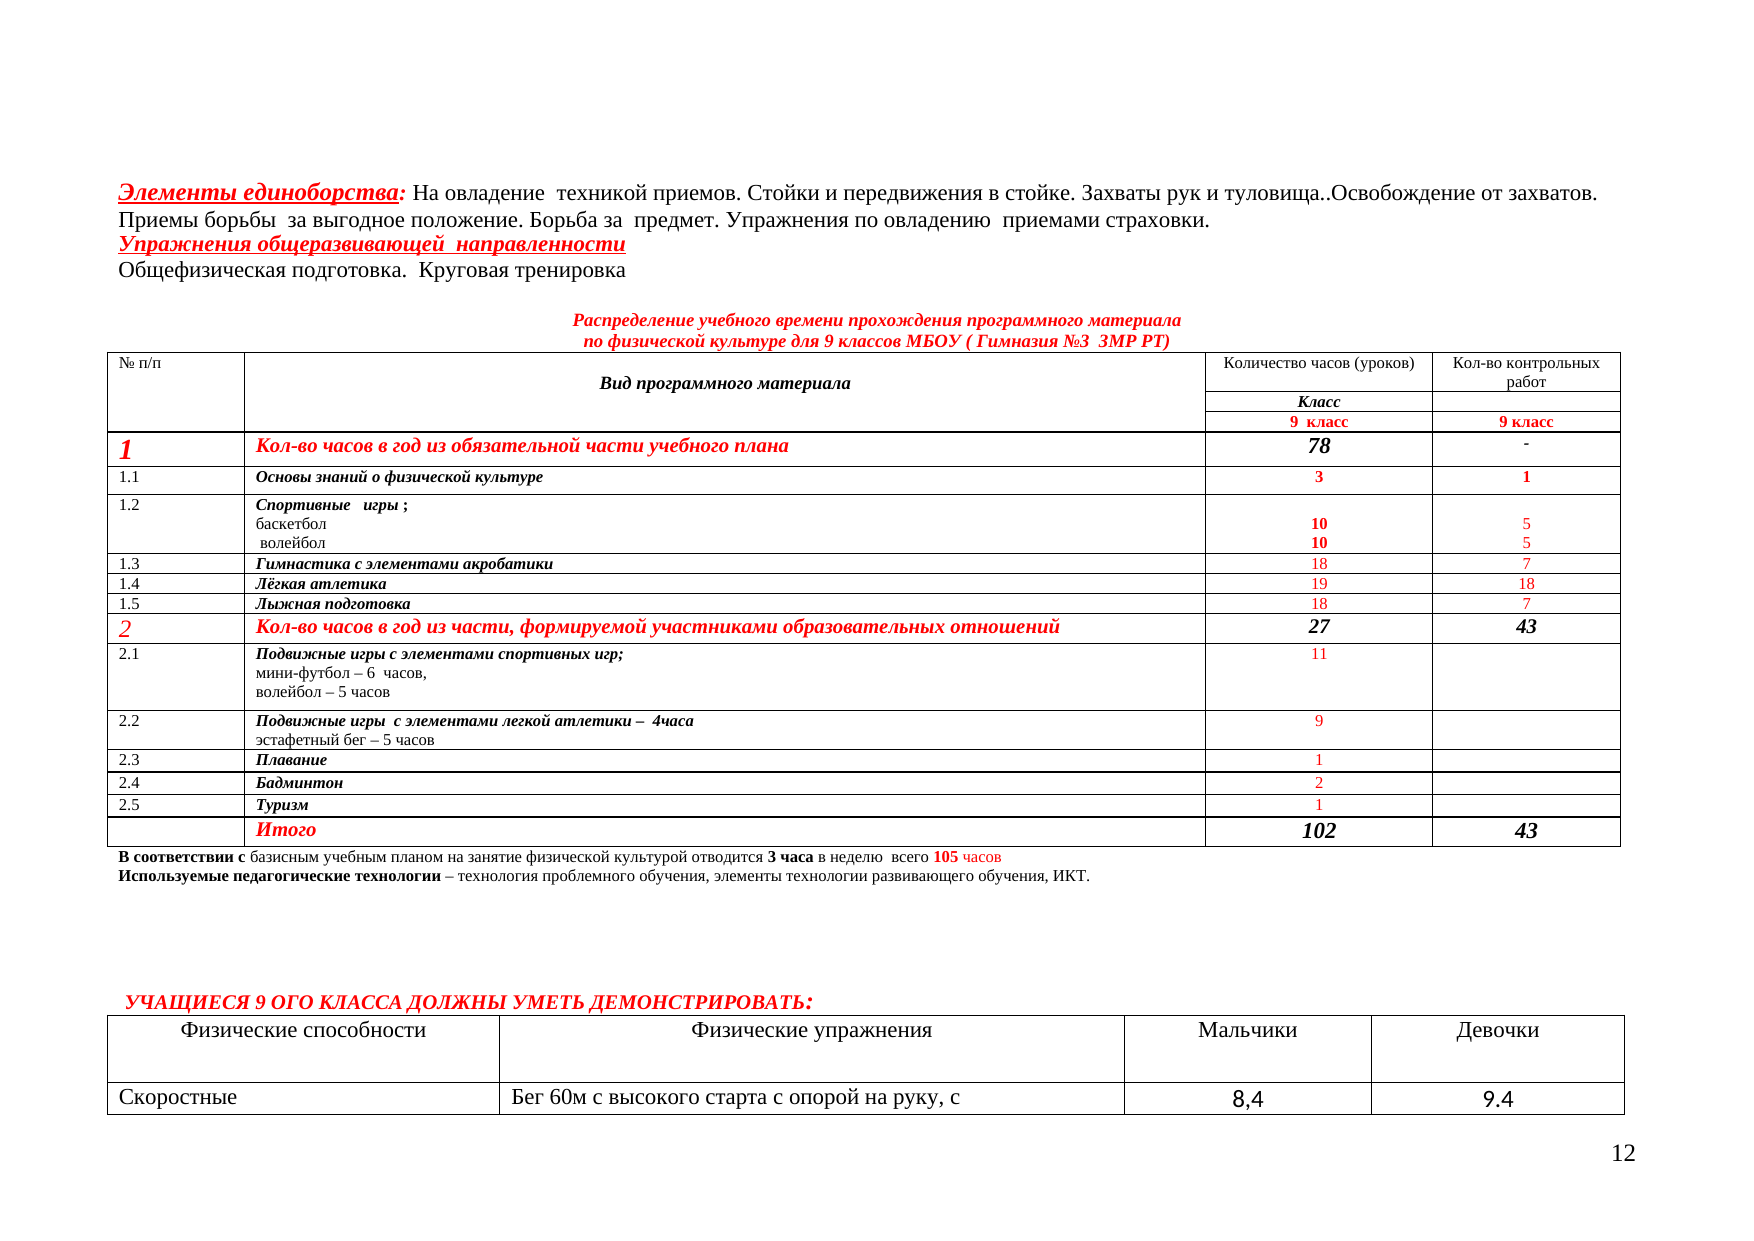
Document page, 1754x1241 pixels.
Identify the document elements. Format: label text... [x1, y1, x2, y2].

table_cell 2 [108, 614, 244, 643]
table_cell 18 [1206, 554, 1432, 573]
table_cell 18 [1206, 594, 1432, 613]
table_cell 1.1 [108, 467, 244, 494]
table_cell Бадминтон [245, 773, 1205, 794]
table_cell 9 класс [1206, 412, 1432, 431]
table_header Количество часов (уроков) [1206, 353, 1432, 391]
table_cell 9 класс [1433, 412, 1620, 431]
table_cell Подвижные игры с элементами спортивных игр; мини-футбол – 6 часов, волейбол – 5 часов [245, 644, 1205, 709]
table_cell 2.3 [108, 750, 244, 771]
text УЧАЩИЕСЯ 9 ОГО КЛАССА ДОЛЖНЫ УМЕТЬ ДЕМОНСТРИРОВАТЬ: [118, 986, 1636, 1014]
table_cell 1.3 [108, 554, 244, 573]
text Элементы единоборства: На овладение техникой приемов. Стойки и передвижения в стойке. Захваты рук и туловища..Освобождение от захватов. Приемы борьбы за выгодное положение. Борьба за предмет. Упражнения по овладению приемами страховки. [118, 177, 1636, 232]
table_cell Кол-во часов в год из обязательной части учебного плана [245, 433, 1205, 466]
table_header Мальчики [1125, 1016, 1371, 1082]
table_cell [1433, 773, 1620, 794]
text В соответствии с базисным учебным планом на занятие физической культурой отводится 3 часа в неделю всего 105 часов Используемые педагогические технологии – технология проблемного обучения, элементы технологии развивающего обучения, ИКТ. [118, 847, 1636, 885]
table_cell [1433, 750, 1620, 771]
table_cell Туризм [245, 795, 1205, 816]
table_cell 1 [1433, 467, 1620, 494]
table_cell 3 [1206, 467, 1432, 494]
table_cell [1433, 795, 1620, 816]
table_cell 102 [1206, 818, 1432, 846]
table_cell 7 [1433, 554, 1620, 573]
table_cell 7 [1433, 594, 1620, 613]
table_cell [1433, 711, 1620, 749]
table_header Девочки [1372, 1016, 1624, 1082]
table_cell 8,4 [1125, 1083, 1371, 1114]
table_cell 18 [1433, 574, 1620, 593]
table_cell [108, 818, 244, 846]
table_cell 10 10 [1206, 495, 1432, 552]
table_header Физические способности [108, 1016, 499, 1082]
table_cell 5 5 [1433, 495, 1620, 552]
table_cell 1.5 [108, 594, 244, 613]
table_cell 9.4 [1372, 1083, 1624, 1114]
table_cell 2.2 [108, 711, 244, 749]
table_header Физические упражнения [500, 1016, 1124, 1082]
table_cell 43 [1433, 614, 1620, 643]
table_cell 1 [108, 433, 244, 466]
table_cell 78 [1206, 433, 1432, 466]
table_cell 2.4 [108, 773, 244, 794]
table_cell 27 [1206, 614, 1432, 643]
table_cell 1 [1206, 795, 1432, 816]
table_cell Бег 60м с высокого старта с опорой на руку, с [500, 1083, 1124, 1114]
table_cell 1 [1206, 750, 1432, 771]
table_cell Итого [245, 818, 1205, 846]
table_cell 2 [1206, 773, 1432, 794]
text Общефизическая подготовка. Круговая тренировка [118, 256, 1636, 282]
table_cell 9 [1206, 711, 1432, 749]
table_cell 11 [1206, 644, 1432, 709]
table_cell Лыжная подготовка [245, 594, 1205, 613]
text по физической культуре для 9 классов МБОУ ( Гимназия №3 ЗМР РТ) [118, 330, 1636, 352]
table_cell 1.4 [108, 574, 244, 593]
table_cell Класс [1206, 392, 1432, 411]
table_cell Плавание [245, 750, 1205, 771]
table_cell Лёгкая атлетика [245, 574, 1205, 593]
table_header Вид программного материала [245, 353, 1205, 431]
table_cell 1.2 [108, 495, 244, 552]
table_cell [1433, 392, 1620, 411]
table_cell [1433, 644, 1620, 709]
table_cell Гимнастика с элементами акробатики [245, 554, 1205, 573]
table_cell Кол-во часов в год из части, формируемой участниками образовательных отношений [245, 614, 1205, 643]
text Распределение учебного времени прохождения программного материала [118, 308, 1636, 330]
table_cell 19 [1206, 574, 1432, 593]
table_cell 43 [1433, 818, 1620, 846]
text Упражнения общеразвивающей направленности [118, 233, 1631, 256]
table_header № п/п [108, 353, 244, 431]
table_cell 2.1 [108, 644, 244, 709]
table_header Кол-во контрольных работ [1433, 353, 1620, 391]
table_cell Скоростные [108, 1083, 499, 1114]
table_cell Спортивные игры ; баскетбол волейбол [245, 495, 1205, 552]
table_cell - [1433, 433, 1620, 466]
table_cell Подвижные игры с элементами легкой атлетики – 4часа эстафетный бег – 5 часов [245, 711, 1205, 749]
table_cell 2.5 [108, 795, 244, 816]
table_cell Основы знаний о физической культуре [245, 467, 1205, 494]
